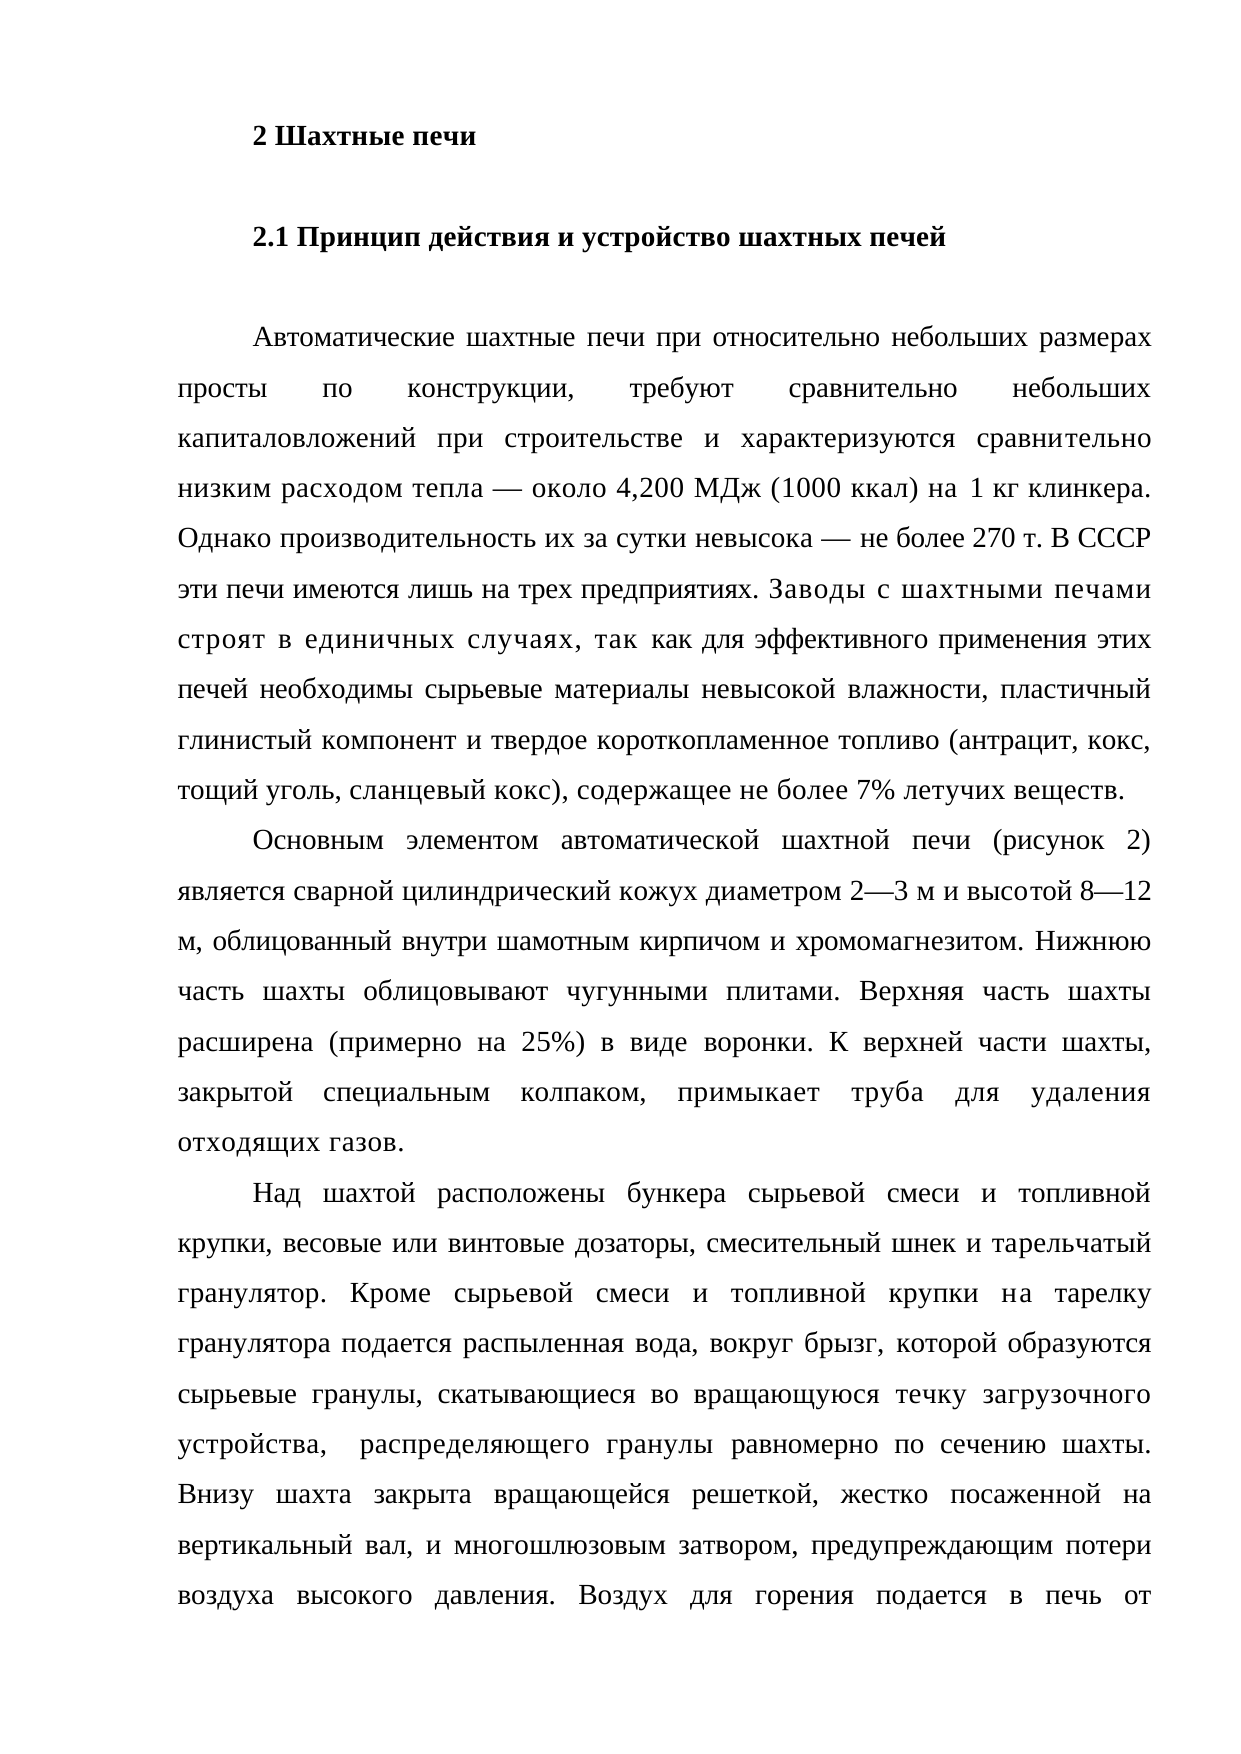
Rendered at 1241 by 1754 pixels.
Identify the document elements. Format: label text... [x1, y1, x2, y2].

text Автоматические шахтные печи при относительно небольших размерах просты по конструкции, требуют сравнительно небольших капиталовложений при строительстве и характеризуются сравнительно низким расходом тепла — около 4,200 МДж (1000 ккал) на клинкера. Однако производительность их за сутки невысока — не более 270 т. В СССР эти печи имеются лишь на трех предприятиях. Заводы с шахтными печами строят в единичных случаях, так как для эффективного применения этих печей необходимы сырьевые материалы невысокой влажности, пластичный глинистый компонент и твердое короткопламенное топливо (антрацит, кокс, тощий уголь, сланцевый кокс), содержащее не более 7% летучих веществ. [177, 319, 1152, 806]
subtitle 2 Шахтные печи [177, 118, 1152, 152]
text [177, 1175, 1152, 1611]
text Основным элементом автоматической шахтной печи (рисунок 2) является сварной цилиндрический кожух диаметром 2—3 м и высотой 8—12 м, облицованный внутри шамотным кирпичом и хромомагнезитом. Нижнюю часть шахты облицовывают чугунными плитами. Верхняя часть шахты расширена (примерно на 25%) в виде воронки. К верхней части шахты, закрытой специальным колпаком, примыкает труба для удаления отходящих газов. [177, 822, 1152, 1158]
text 2.1 Принцип действия и устройство шахтных печей [177, 219, 1152, 252]
